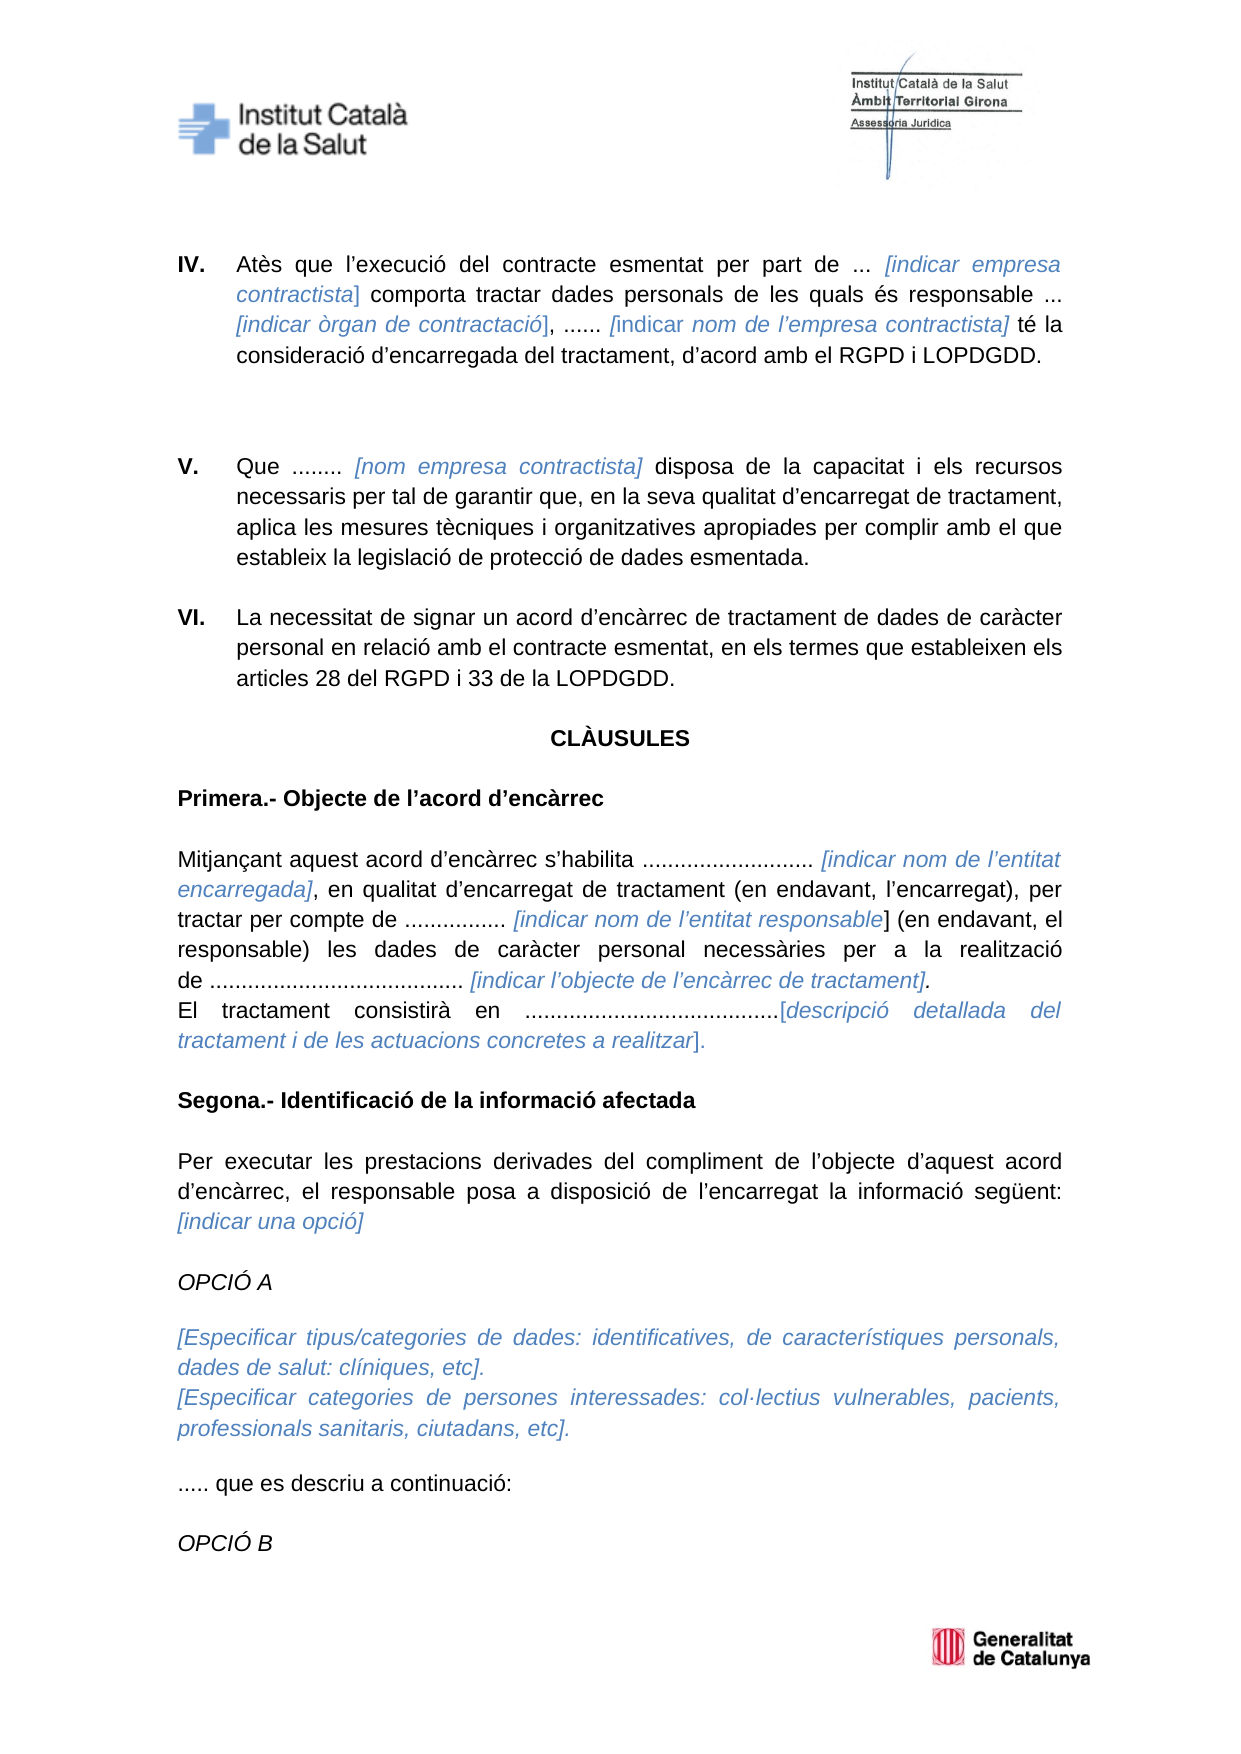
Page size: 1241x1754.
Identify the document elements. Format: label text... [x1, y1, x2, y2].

text CLÀUSULES [177, 725, 1063, 751]
text Per executar les prestacions derivades del compliment de l’objecte d’aquest acord d’encàrrec, el responsable posa a disposició de l’encarregat la informació següent: [indicar una opció] [177, 1148, 1063, 1235]
picture [893, 1621, 1129, 1674]
list Que ........ [nom empresa contractista] disposa de la capacitat i els recursos necessaris per tal de garantir que, en la seva qualitat d’encarregat de tractament, aplica les mesures tècniques i organitzatives apropiades per complir amb el que estableix la legislació de protecció de dades esmentada. [177, 453, 1063, 570]
text Primera.- Objecte de l’acord d’encàrrec [177, 785, 1063, 812]
picture [832, 40, 1042, 193]
text [Especificar tipus/categories de dades: identificatives, de característiques personals, dades de salut: clíniques, etc]. [177, 1324, 1063, 1381]
text Mitjançant aquest acord d’encàrrec s’habilita ........................... [indicar nom de l’entitat encarregada], en qualitat d’encarregat de tractament (en endavant, l’encarregat), per tractar per compte de ................ [indicar nom de l’entitat responsable] (en endavant, el responsable) les dades de caràcter personal necessàries per a la realització de ........................................ [indicar l’objecte de l’encàrrec de tractament]. [177, 846, 1063, 993]
list Atès que l’execució del contracte esmentat per part de ... [indicar empresa contractista] comporta tractar dades personals de les quals és responsable ... [indicar òrgan de contractació], ...... [indicar nom de l’empresa contractista] té la consideració d’encarregada del tractament, d’acord amb el RGPD i LOPDGDD. [177, 251, 1063, 368]
picture [177, 100, 410, 160]
text OPCIÓ A [177, 1269, 1063, 1295]
text El tractament consistirà en ........................................[descripció detallada del tractament i de les actuacions concretes a realitzar]. [177, 997, 1063, 1053]
text [Especificar categories de persones interessades: col·lectius vulnerables, pacients, professionals sanitaris, ciutadans, etc]. [177, 1384, 1063, 1441]
text ..... que es descriu a continuació: [177, 1470, 1063, 1496]
text OPCIÓ B [177, 1530, 1063, 1557]
text Segona.- Identificació de la informació afectada [177, 1087, 1063, 1114]
list La necessitat de signar un acord d’encàrrec de tractament de dades de caràcter personal en relació amb el contracte esmentat, en els termes que estableixen els articles 28 del RGPD i 33 de la LOPDGDD. [177, 604, 1063, 691]
